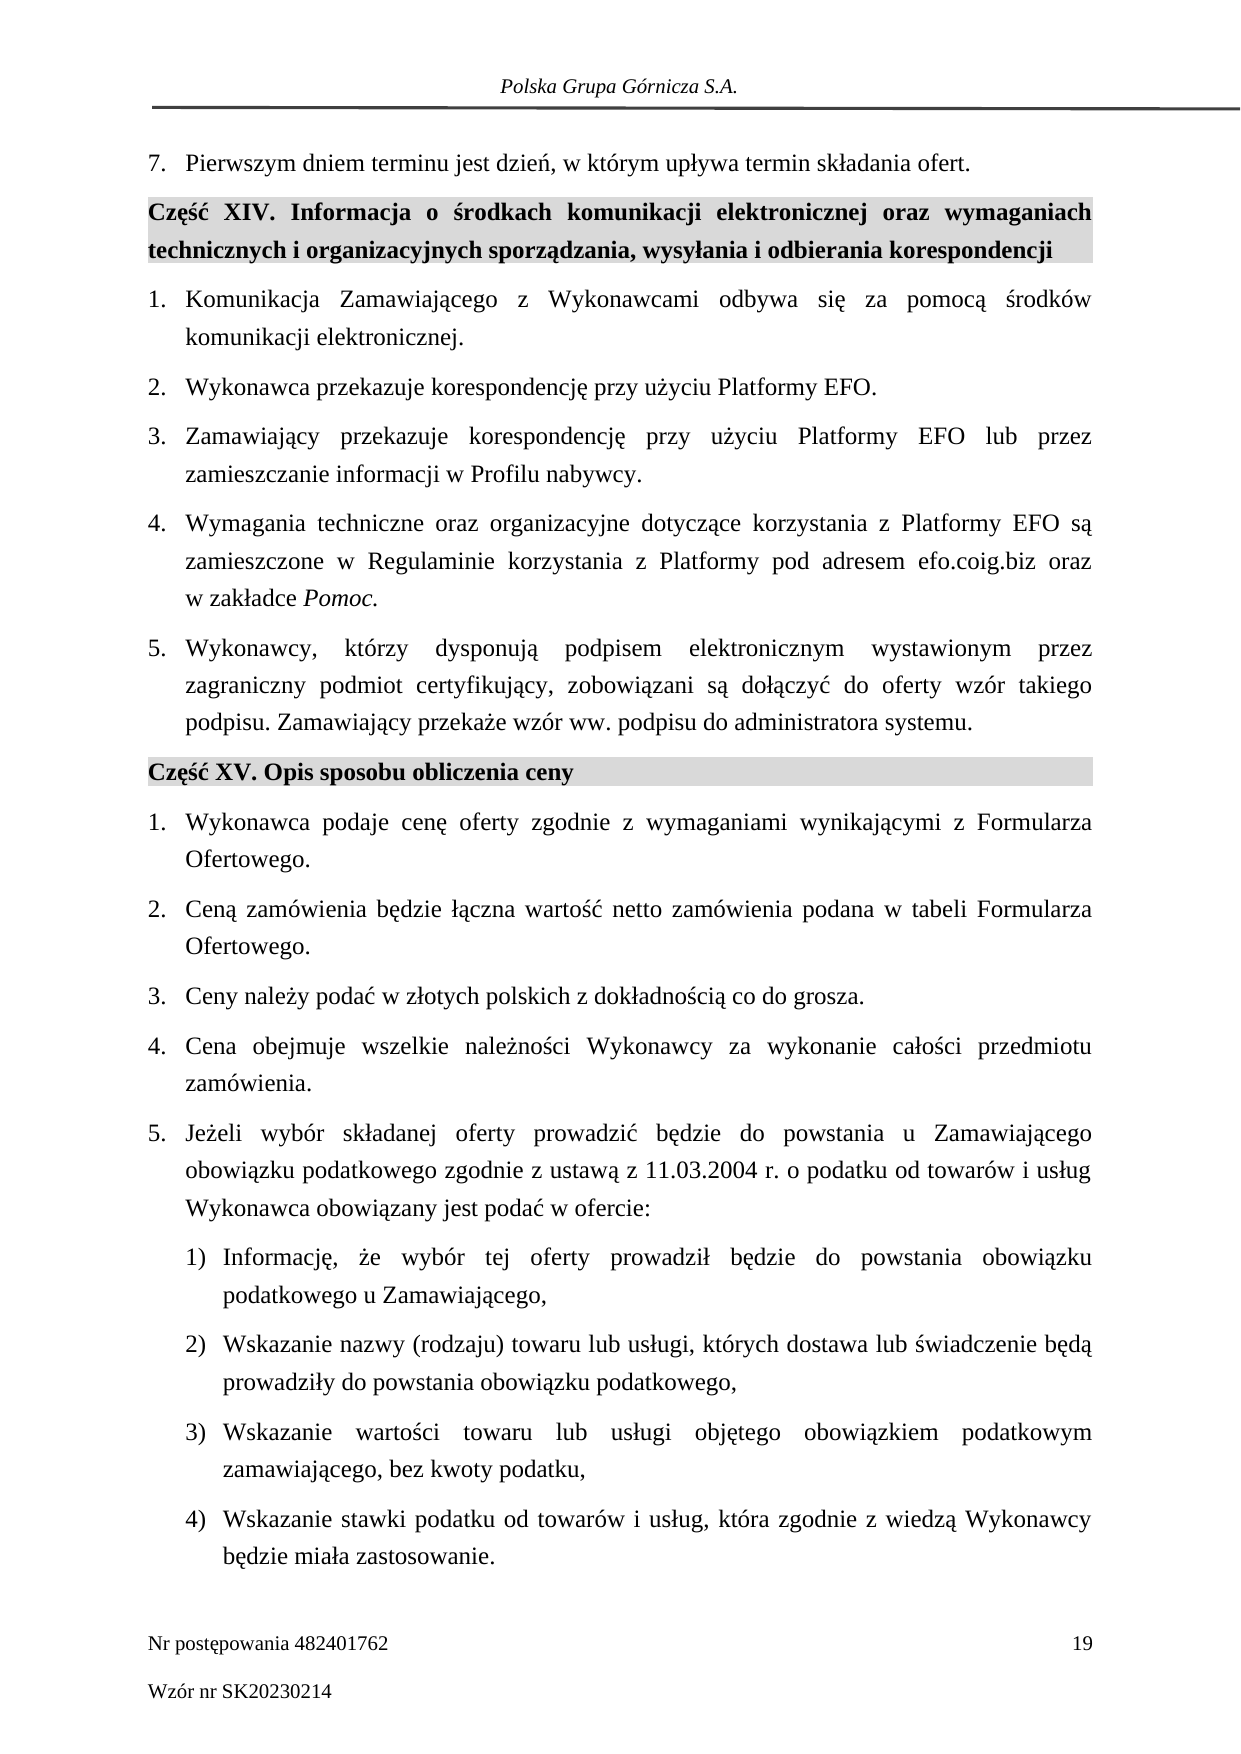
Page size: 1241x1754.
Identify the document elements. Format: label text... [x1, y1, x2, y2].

subtitle Część XIV. Informacja o środkach komunikacji elektronicznej oraz wymaganiach technicznych i organizacyjnych sporządzania, wysyłania i odbierania korespondencji [148, 197, 1093, 263]
list Ceną zamówienia będzie łączna wartość netto zamówienia podana w tabeli Formularza Ofertowego. [148, 894, 1093, 960]
list Informację, że wybór tej oferty prowadził będzie do powstania obowiązku podatkowego u Zamawiającego, [185, 1242, 1093, 1308]
list Wykonawca przekazuje korespondencję przy użyciu Platformy EFO. [148, 372, 1093, 400]
list Ceny należy podać w złotych polskich z dokładnością co do grosza. [148, 981, 1093, 1010]
list Komunikacja Zamawiającego z Wykonawcami odbywa się za pomocą środków komunikacji elektronicznej. [148, 284, 1093, 351]
list Jeżeli wybór składanej oferty prowadzić będzie do powstania u Zamawiającego obowiązku podatkowego zgodnie z ustawą z 11.03.2004 r. o podatku od towarów i usług Wykonawca obowiązany jest podać w ofercie: [148, 1118, 1093, 1221]
list Cena obejmuje wszelkie należności Wykonawcy za wykonanie całości przedmiotu zamówienia. [148, 1031, 1093, 1097]
subtitle Część XV. Opis sposobu obliczenia ceny [148, 757, 1093, 786]
list Wskazanie stawki podatku od towarów i usług, która zgodnie z wiedzą Wykonawcy będzie miała zastosowanie. [185, 1504, 1093, 1570]
list Wskazanie wartości towaru lub usługi objętego obowiązkiem podatkowym zamawiającego, bez kwoty podatku, [185, 1417, 1093, 1483]
list Wykonawca podaje cenę oferty zgodnie z wymaganiami wynikającymi z Formularza Ofertowego. [148, 807, 1093, 873]
list Wykonawcy, którzy dysponują podpisem elektronicznym wystawionym przez zagraniczny podmiot certyfikujący, zobowiązani są dołączyć do oferty wzór takiego podpisu. Zamawiający przekaże wzór ww. podpisu do administratora systemu. [148, 633, 1093, 736]
list Wskazanie nazwy (rodzaju) towaru lub usługi, których dostawa lub świadczenie będą prowadziły do powstania obowiązku podatkowego, [185, 1329, 1093, 1396]
list Wymagania techniczne oraz organizacyjne dotyczące korzystania z Platformy EFO są zamieszczone w Regulaminie korzystania z Platformy pod adresem efo.coig.biz oraz w zakładce Pomoc. [148, 508, 1093, 612]
list Pierwszym dniem terminu jest dzień, w którym upływa termin składania ofert. [148, 148, 1093, 176]
list Zamawiający przekazuje korespondencję przy użyciu Platformy EFO lub przez zamieszczanie informacji w Profilu nabywcy. [148, 421, 1093, 487]
